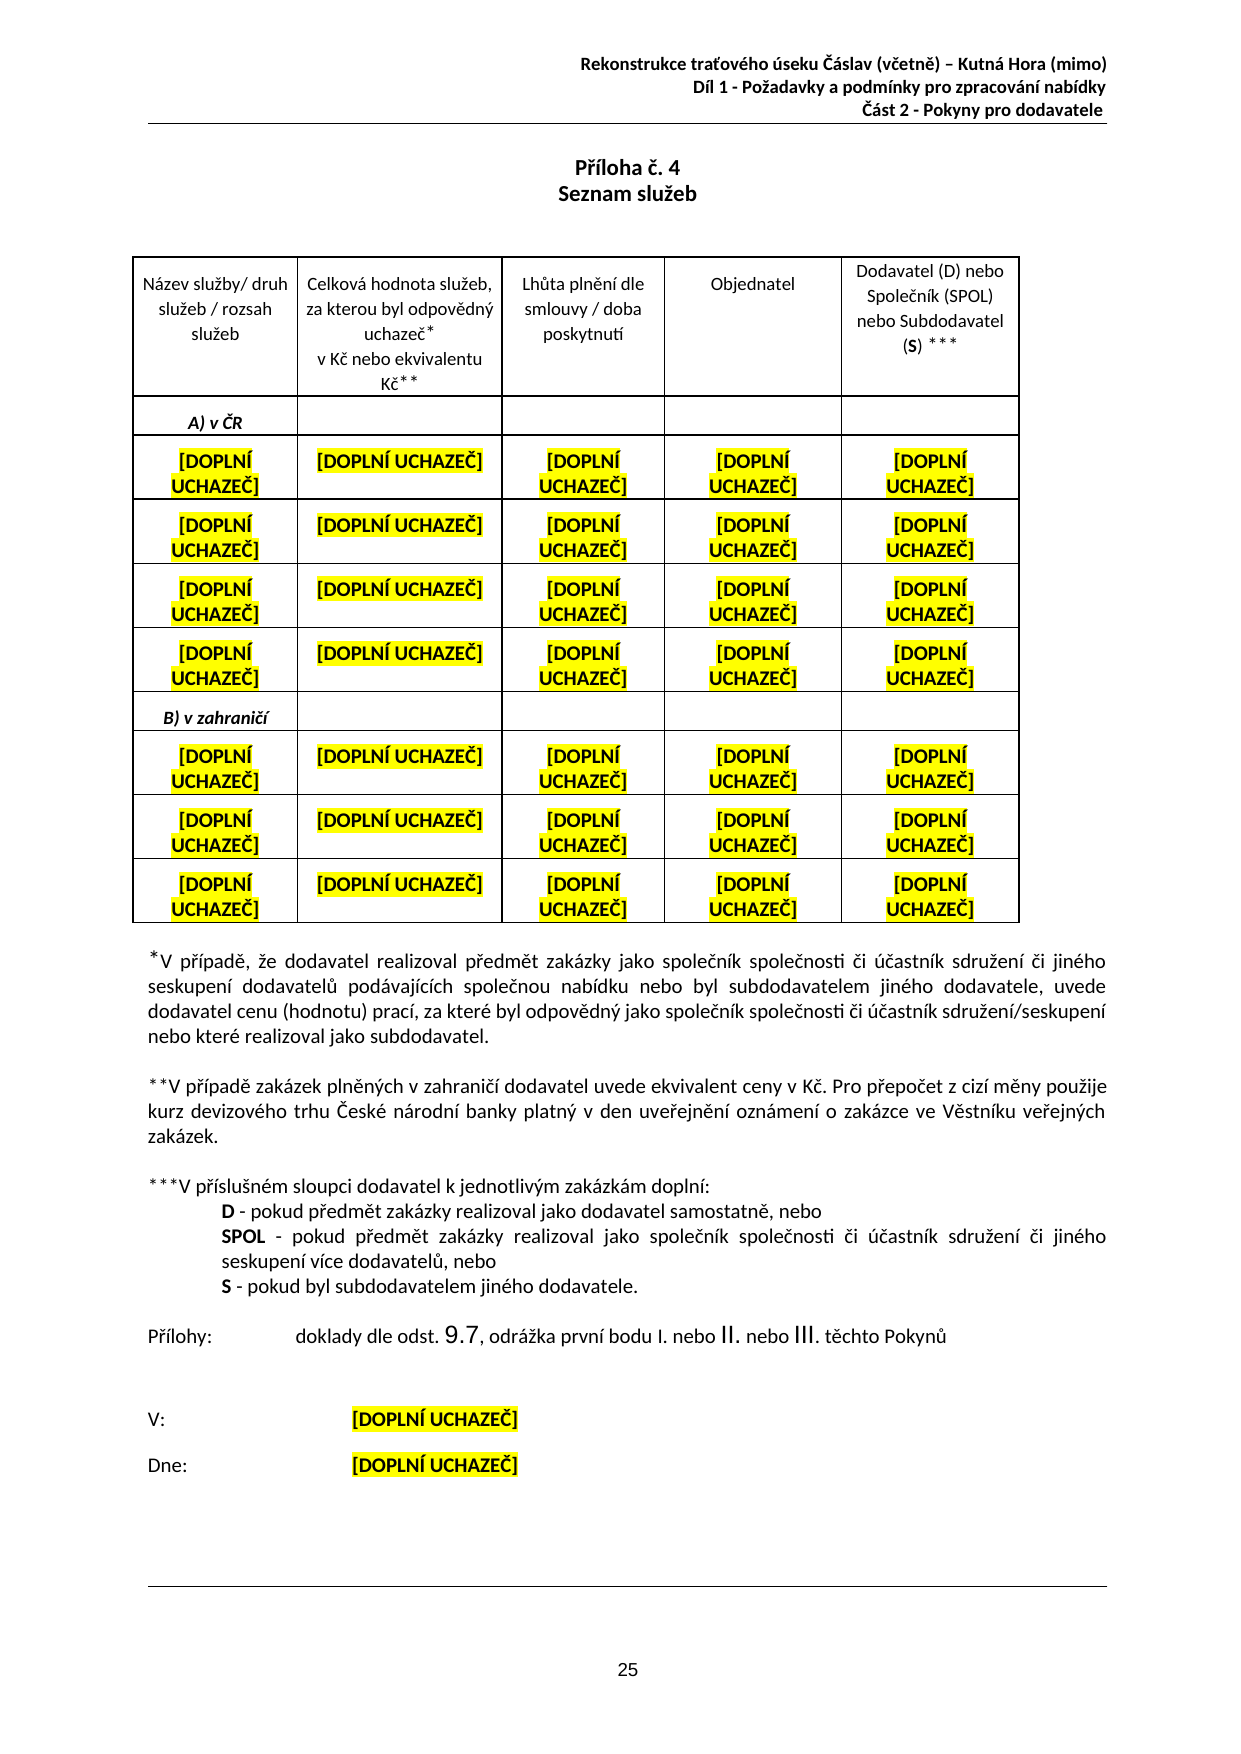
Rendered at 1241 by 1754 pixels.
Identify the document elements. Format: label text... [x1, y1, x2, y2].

table_cell [298, 692, 501, 729]
text D - pokud předmět zakázky realizoval jako dodavatel samostatně, nebo [221, 1198, 1107, 1223]
table_cell [DOPLNÍ UCHAZEČ] [842, 628, 1018, 691]
table_cell [DOPLNÍ UCHAZEČ] [134, 564, 297, 626]
table_cell [DOPLNÍ UCHAZEČ] [298, 564, 501, 626]
table_cell [DOPLNÍ UCHAZEČ] [665, 500, 841, 562]
table_cell [DOPLNÍ UCHAZEČ] [842, 731, 1018, 794]
text Seznam služeb [148, 181, 1107, 206]
text *V případě, že dodavatel realizoval předmět zakázky jako společník společnosti či účastník sdružení či jiného seskupení dodavatelů podávajících společnou nabídku nebo byl subdodavatelem jiného dodavatele, uvede dodavatel cenu (hodnotu) prací, za které byl odpovědný jako společník společnosti či účastník sdružení/seskupení nebo které realizoval jako subdodavatel. [148, 948, 1107, 1048]
table_cell [665, 397, 841, 434]
table_cell [DOPLNÍ UCHAZEČ] [503, 564, 664, 626]
table_header Objednatel [665, 258, 841, 395]
text S - pokud byl subdodavatelem jiného dodavatele. [221, 1273, 1107, 1298]
table_header Celková hodnota služeb, za kterou byl odpovědný uchazeč* v Kč nebo ekvivalentu Kč** [298, 258, 501, 395]
table_cell A) v ČR [134, 397, 297, 434]
table_cell [DOPLNÍ UCHAZEČ] [842, 795, 1018, 858]
table_cell [DOPLNÍ UCHAZEČ] [134, 731, 297, 794]
table_cell [DOPLNÍ UCHAZEČ] [298, 628, 501, 691]
table_cell [503, 397, 664, 434]
table_cell [DOPLNÍ UCHAZEČ] [665, 628, 841, 691]
text Příloha č. 4 [148, 153, 1107, 181]
table_cell [DOPLNÍ UCHAZEČ] [503, 628, 664, 691]
table_header V: [136, 1398, 266, 1444]
table_cell [DOPLNÍ UCHAZEČ] [298, 731, 501, 794]
table_cell [842, 397, 1018, 434]
table_cell [DOPLNÍ UCHAZEČ] [665, 436, 841, 498]
table_cell [DOPLNÍ UCHAZEČ] [298, 500, 501, 562]
table_cell [DOPLNÍ UCHAZEČ] [665, 795, 841, 858]
table_header Název služby/ druh služeb / rozsah služeb [134, 258, 297, 395]
table_cell Dne: [136, 1444, 266, 1490]
table_header Lhůta plnění dle smlouvy / doba poskytnutí [503, 258, 664, 395]
table_header Dodavatel (D) nebo Společník (SPOL) nebo Subdodavatel (S) *** [842, 258, 1018, 395]
table_cell [503, 692, 664, 729]
table_cell B) v zahraničí [134, 692, 297, 729]
table_cell [665, 692, 841, 729]
table_cell [DOPLNÍ UCHAZEČ] [503, 436, 664, 498]
table_cell [DOPLNÍ UCHAZEČ] [134, 628, 297, 691]
table_cell [DOPLNÍ UCHAZEČ] [665, 731, 841, 794]
text Přílohy: doklady dle odst. 9.7, odrážka první bodu I. nebo II. nebo III. těchto Pokynů [148, 1323, 1107, 1348]
table_cell [DOPLNÍ UCHAZEČ] [298, 859, 501, 922]
table_cell [DOPLNÍ UCHAZEČ] [665, 859, 841, 922]
table_cell [DOPLNÍ UCHAZEČ] [842, 436, 1018, 498]
text SPOL - pokud předmět zakázky realizoval jako společník společnosti či účastník sdružení či jiného seskupení více dodavatelů, nebo [221, 1223, 1107, 1273]
table_cell [DOPLNÍ UCHAZEČ] [134, 795, 297, 858]
table_cell [298, 397, 501, 434]
table_cell [DOPLNÍ UCHAZEČ] [842, 859, 1018, 922]
table_cell [DOPLNÍ UCHAZEČ] [503, 731, 664, 794]
table_cell [842, 692, 1018, 729]
table_cell [DOPLNÍ UCHAZEČ] [503, 859, 664, 922]
table_cell [DOPLNÍ UCHAZEČ] [842, 500, 1018, 562]
table_cell [DOPLNÍ UCHAZEČ] [842, 564, 1018, 626]
text **V případě zakázek plněných v zahraničí dodavatel uvede ekvivalent ceny v Kč. Pro přepočet z cizí měny použije kurz devizového trhu České národní banky platný v den uveřejnění oznámení o zakázce ve Věstníku veřejných zakázek. [148, 1073, 1107, 1148]
table_header [DOPLNÍ UCHAZEČ] [266, 1398, 1096, 1444]
table_cell [DOPLNÍ UCHAZEČ] [134, 436, 297, 498]
table_cell [DOPLNÍ UCHAZEČ] [503, 795, 664, 858]
table_cell [DOPLNÍ UCHAZEČ] [298, 795, 501, 858]
table_cell [DOPLNÍ UCHAZEČ] [266, 1444, 1096, 1490]
text ***V příslušném sloupci dodavatel k jednotlivým zakázkám doplní: [148, 1173, 1107, 1198]
table_cell [DOPLNÍ UCHAZEČ] [665, 564, 841, 626]
table_cell [DOPLNÍ UCHAZEČ] [298, 436, 501, 498]
table_cell [DOPLNÍ UCHAZEČ] [134, 859, 297, 922]
table_cell [DOPLNÍ UCHAZEČ] [503, 500, 664, 562]
table_cell [DOPLNÍ UCHAZEČ] [134, 500, 297, 562]
